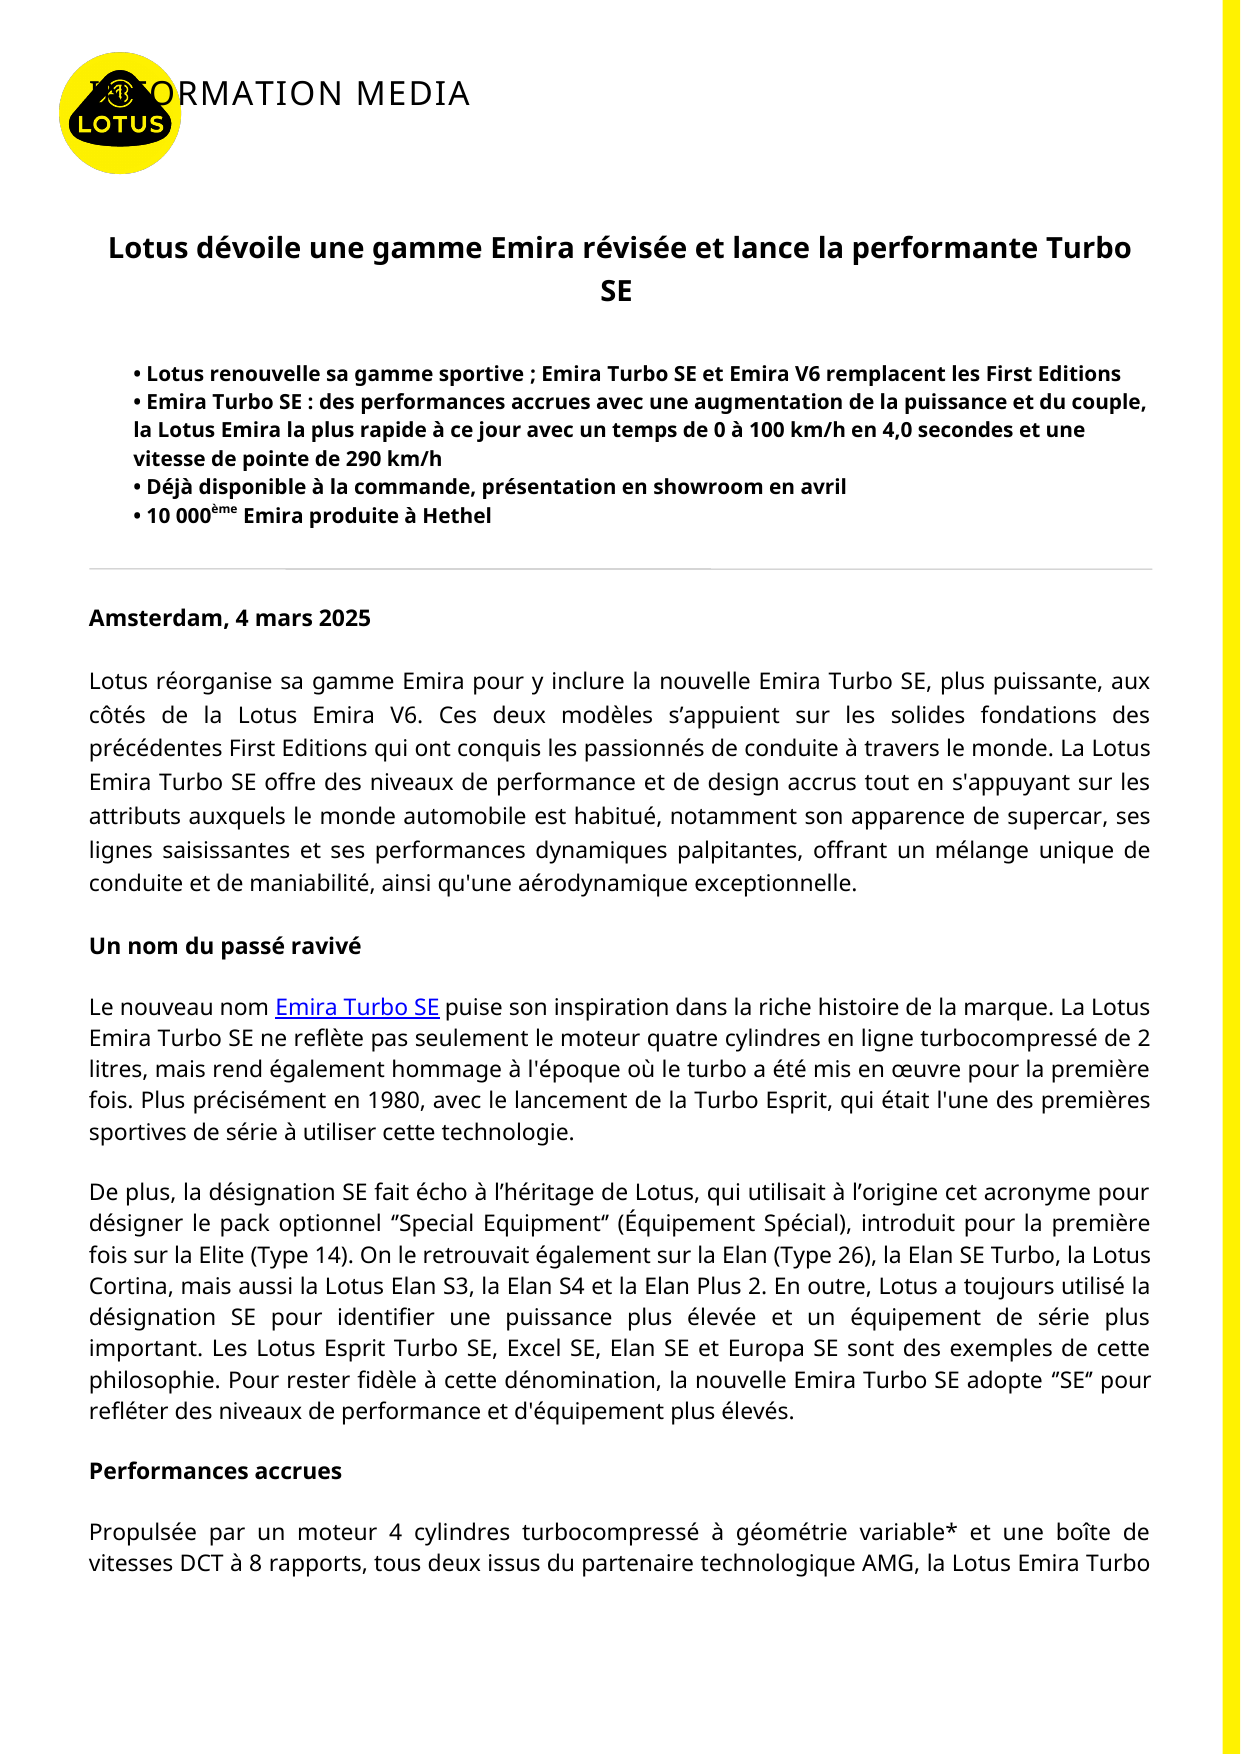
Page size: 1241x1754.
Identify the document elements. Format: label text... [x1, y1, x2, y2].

list • Lotus renouvelle sa gamme sportive ; Emira Turbo SE et Emira V6 remplacent les First Editions [133, 359, 1152, 387]
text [89, 1516, 1152, 1578]
text Un nom du passé ravivé [89, 930, 1152, 962]
list • 10 000ème Emira produite à Hethel [133, 501, 1152, 529]
list • Emira Turbo SE : des performances accrues avec une augmentation de la puissance et du couple, la Lotus Emira la plus rapide à ce jour avec un temps de 0 à 100 km/h en 4,0 secondes et une vitesse de pointe de 290 km/h [133, 387, 1152, 472]
text Lotus réorganise sa gamme Emira pour y inclure la nouvelle Emira Turbo SE, plus puissante, aux côtés de la Lotus Emira V6. Ces deux modèles s’appuient sur les solides fondations des précédentes First Editions qui ont conquis les passionnés de conduite à travers le monde. La Lotus Emira Turbo SE offre des niveaux de performance et de design accrus tout en s'appuyant sur les attributs auxquels le monde automobile est habitué, notamment son apparence de supercar, ses lignes saisissantes et ses performances dynamiques palpitantes, offrant un mélange unique de conduite et de maniabilité, ainsi qu'une aérodynamique exceptionnelle. [89, 665, 1152, 899]
text Lotus dévoile une gamme Emira révisée et lance la performante Turbo SE [89, 227, 1152, 340]
text Performances accrues [89, 1455, 1152, 1487]
text Amsterdam, 4 mars 2025 [89, 602, 1152, 634]
list • Déjà disponible à la commande, présentation en showroom en avril [133, 472, 1152, 501]
picture [0, 0, 242, 186]
text De plus, la désignation SE fait écho à l’héritage de Lotus, qui utilisait à l’origine cet acronyme pour désigner le pack optionnel ‘’Special Equipment‘’ (Équipement Spécial), introduit pour la première fois sur la Elite (Type 14). On le retrouvait également sur la Elan (Type 26), la Elan SE Turbo, la Lotus Cortina, mais aussi la Lotus Elan S3, la Elan S4 et la Elan Plus 2. En outre, Lotus a toujours utilisé la désignation SE pour identifier une puissance plus élevée et un équipement de série plus important. Les Lotus Esprit Turbo SE, Excel SE, Elan SE et Europa SE sont des exemples de cette philosophie. Pour rester fidèle à cette dénomination, la nouvelle Emira Turbo SE adopte ‘’SE‘’ pour refléter des niveaux de performance et d'équipement plus élevés. [89, 1176, 1152, 1426]
text Le nouveau nom Emira Turbo SE puise son inspiration dans la riche histoire de la marque. La Lotus Emira Turbo SE ne reflète pas seulement le moteur quatre cylindres en ligne turbocompressé de 2 litres, mais rend également hommage à l'époque où le turbo a été mis en œuvre pour la première fois. Plus précisément en 1980, avec le lancement de la Turbo Esprit, qui était l'une des premières sportives de série à utiliser cette technologie. [89, 991, 1152, 1147]
